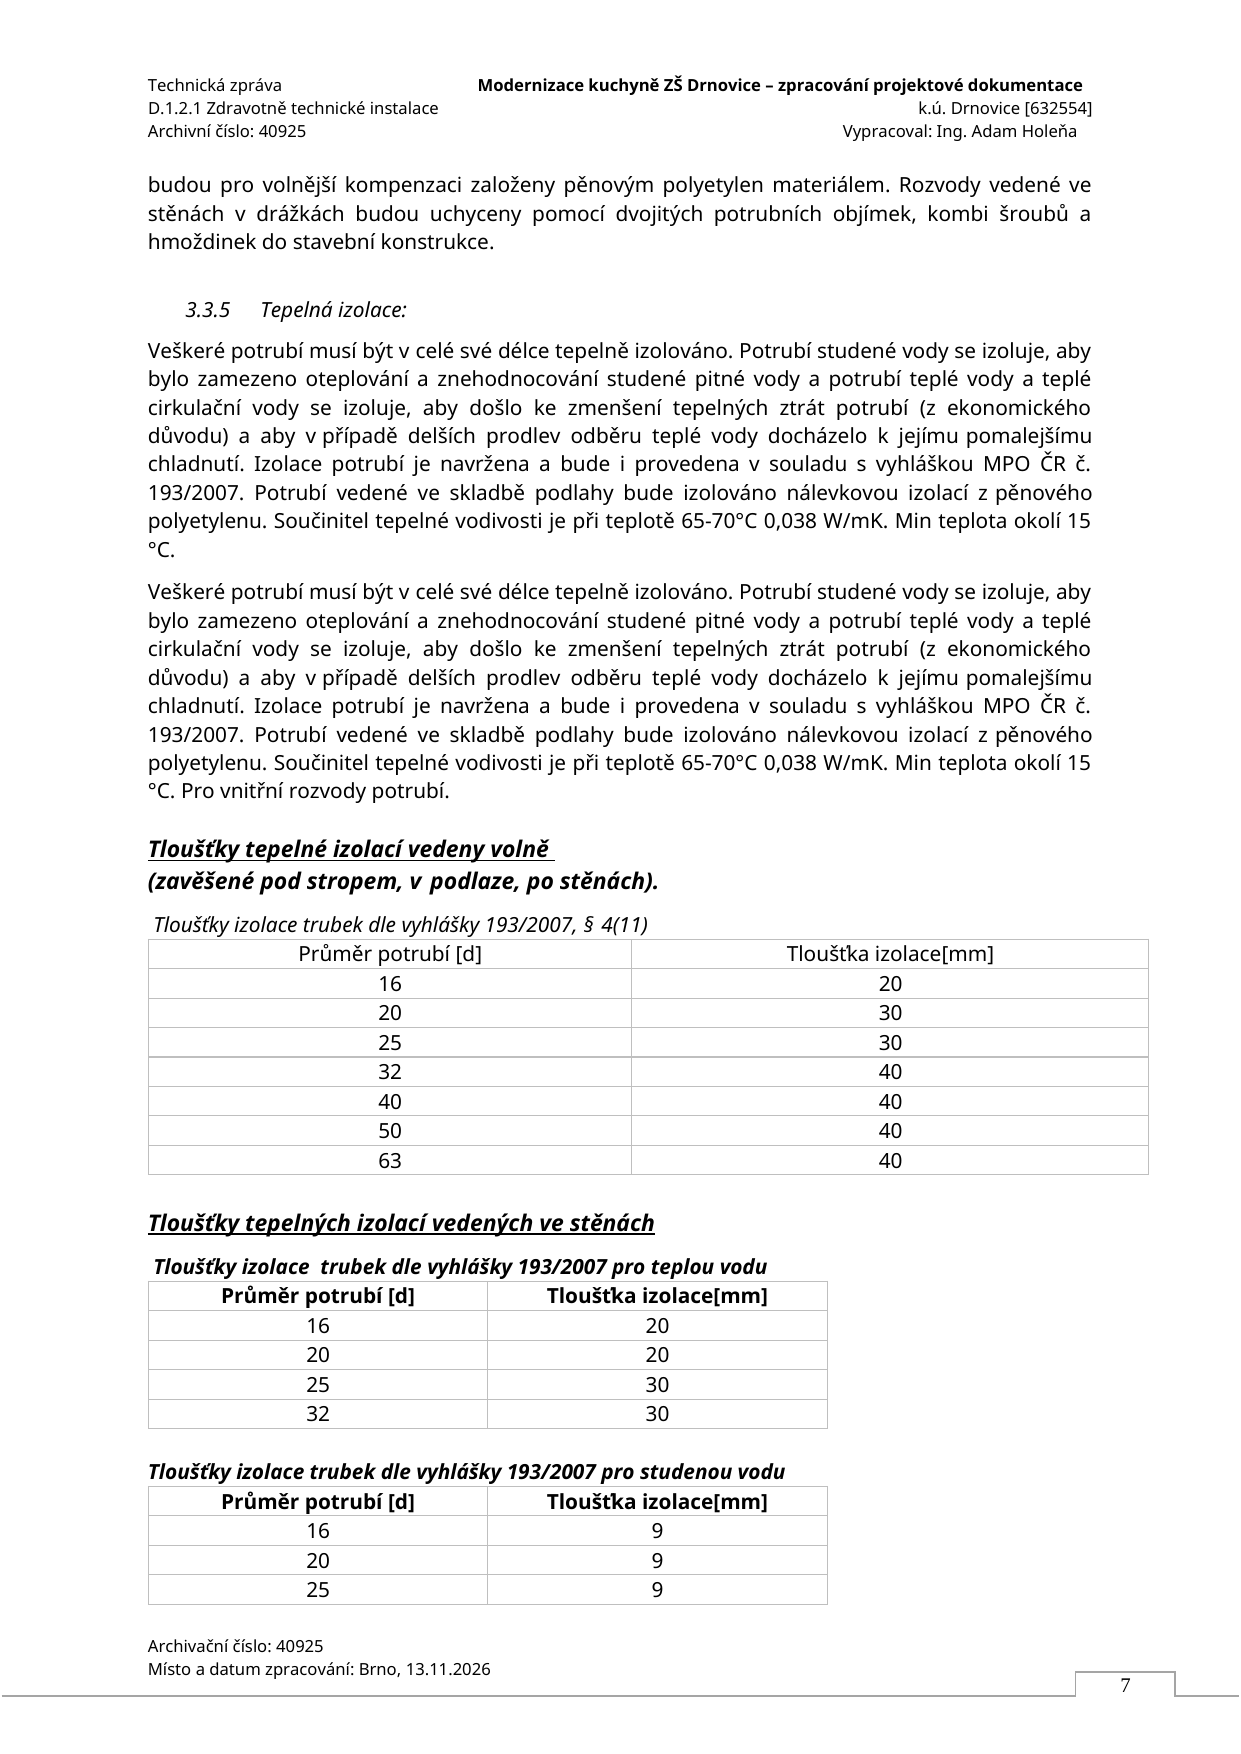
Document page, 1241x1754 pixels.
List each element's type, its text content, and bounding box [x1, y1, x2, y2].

table_cell 30 [488, 1370, 827, 1398]
table_cell 50 [149, 1116, 631, 1145]
text (zavěšené pod stropem, v podlaze, po stěnách). [148, 865, 1092, 896]
subtitle Tepelná izolace: [185, 295, 1092, 323]
table_cell 9 [488, 1516, 827, 1545]
table_cell 32 [149, 1058, 631, 1086]
table_cell 25 [149, 1028, 631, 1056]
table_cell 16 [149, 1516, 487, 1545]
table_header Tloušťka izolace[mm] [488, 1282, 827, 1310]
table_cell 30 [488, 1400, 827, 1428]
table_cell 20 [149, 1546, 487, 1574]
table_cell 16 [149, 969, 631, 997]
table_cell 20 [488, 1341, 827, 1369]
table_header Tloušťka izolace[mm] [488, 1487, 827, 1515]
text Tloušťky izolace trubek dle vyhlášky 193/2007, § 4(11) [148, 910, 1092, 938]
text Veškeré potrubí musí být v celé své délce tepelně izolováno. Potrubí studené vody se izoluje, aby bylo zamezeno oteplování a znehodnocování studené pitné vody a potrubí teplé vody a teplé cirkulační vody se izoluje, aby došlo ke zmenšení tepelných ztrát potrubí (z ekonomického důvodu) a aby v případě delších prodlev odběru teplé vody docházelo k jejímu pomalejšímu chladnutí. Izolace potrubí je navržena a bude i provedena v souladu s vyhláškou MPO ČR č. 193/2007. Potrubí vedené ve skladbě podlahy bude izolováno nálevkovou izolací z pěnového polyetylenu. Součinitel tepelné vodivosti je při teplotě 65-70°C 0,038 W/mK. Min teplota okolí 15 °C. [148, 336, 1092, 563]
table_cell 9 [488, 1575, 827, 1604]
table_cell 25 [149, 1370, 487, 1398]
table_cell 20 [149, 1341, 487, 1369]
table_cell 9 [488, 1546, 827, 1574]
text Veškeré potrubí musí být v celé své délce tepelně izolováno. Potrubí studené vody se izoluje, aby bylo zamezeno oteplování a znehodnocování studené pitné vody a potrubí teplé vody a teplé cirkulační vody se izoluje, aby došlo ke zmenšení tepelných ztrát potrubí (z ekonomického důvodu) a aby v případě delších prodlev odběru teplé vody docházelo k jejímu pomalejšímu chladnutí. Izolace potrubí je navržena a bude i provedena v souladu s vyhláškou MPO ČR č. 193/2007. Potrubí vedené ve skladbě podlahy bude izolováno nálevkovou izolací z pěnového polyetylenu. Součinitel tepelné vodivosti je při teplotě 65-70°C 0,038 W/mK. Min teplota okolí 15 °C. Pro vnitřní rozvody potrubí. [148, 577, 1092, 805]
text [148, 170, 1092, 256]
table_cell 20 [149, 999, 631, 1027]
text Tloušťky izolace trubek dle vyhlášky 193/2007 pro studenou vodu [148, 1457, 1092, 1486]
table_cell 30 [632, 999, 1148, 1027]
table_header Průměr potrubí [d] [149, 1282, 487, 1310]
table_cell 16 [149, 1311, 487, 1339]
table_cell 25 [149, 1575, 487, 1604]
table_header Tloušťka izolace[mm] [632, 940, 1148, 968]
table_cell 20 [488, 1311, 827, 1339]
table_cell 63 [149, 1146, 631, 1174]
table_cell 40 [632, 1087, 1148, 1115]
table_cell 30 [632, 1028, 1148, 1056]
text Tloušťky tepelných izolací vedených ve stěnách [148, 1207, 1092, 1238]
table_cell 32 [149, 1400, 487, 1428]
table_header Průměr potrubí [d] [149, 940, 631, 968]
text Tloušťky izolace trubek dle vyhlášky 193/2007 pro teplou vodu [148, 1252, 1092, 1281]
table_cell 40 [632, 1146, 1148, 1174]
table_cell 40 [632, 1058, 1148, 1086]
table_cell 20 [632, 969, 1148, 997]
table_cell 40 [149, 1087, 631, 1115]
text Tloušťky tepelné izolací vedeny volně [148, 833, 1092, 865]
table_header Průměr potrubí [d] [149, 1487, 487, 1515]
table_cell 40 [632, 1116, 1148, 1145]
